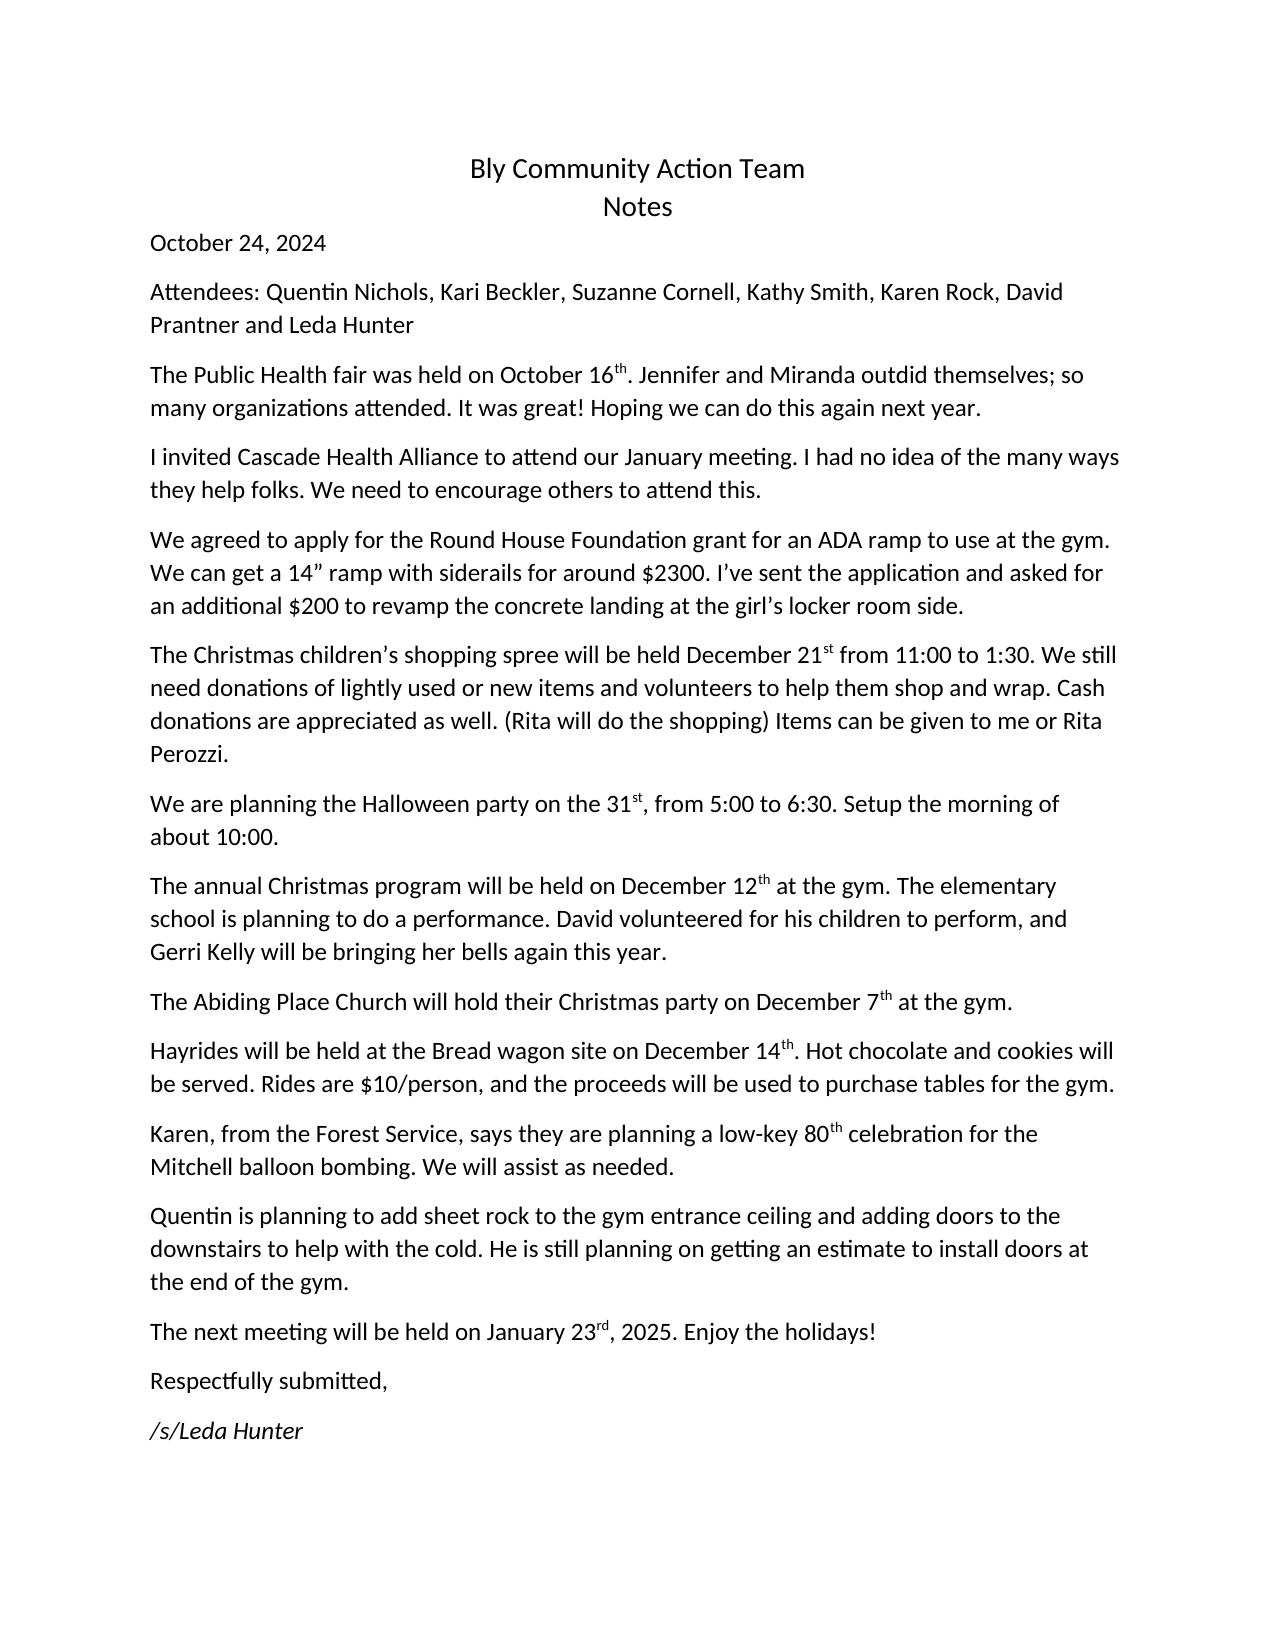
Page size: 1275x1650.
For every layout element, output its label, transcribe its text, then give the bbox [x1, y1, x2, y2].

text Respectfully submitted, [150, 1365, 1125, 1396]
text /s/Leda Hunter [150, 1415, 1125, 1445]
text The annual Christmas program will be held on December 12th at the gym. The elementary school is planning to do a performance. David volunteered for his children to perform, and Gerri Kelly will be bringing her bells again this year. [150, 870, 1125, 967]
text The Christmas children’s shopping spree will be held December 21st from 11:00 to 1:30. We still need donations of lightly used or new items and volunteers to help them shop and wrap. Cash donations are appreciated as well. (Rita will do the shopping) Items can be given to me or Rita Perozzi. [150, 639, 1125, 769]
text The next meeting will be held on January 23rd, 2025. Enjoy the holidays! [150, 1316, 1125, 1346]
text The Abiding Place Church will hold their Christmas party on December 7th at the gym. [150, 986, 1125, 1016]
text Attendees: Quentin Nichols, Kari Beckler, Suzanne Cornell, Kathy Smith, Karen Rock, David Prantner and Leda Hunter [150, 276, 1125, 340]
text Hayrides will be held at the Bread wagon site on December 14th. Hot chocolate and cookies will be served. Rides are $10/person, and the proceeds will be used to purchase tables for the gym. [150, 1035, 1125, 1099]
text Karen, from the Forest Service, says they are planning a low-key 80th celebration for the Mitchell balloon bombing. We will assist as needed. [150, 1118, 1125, 1181]
text Bly Community Action Team [150, 150, 1125, 186]
text I invited Cascade Health Alliance to attend our January meeting. I had no idea of the many ways they help folks. We need to encourage others to attend this. [150, 441, 1125, 505]
text October 24, 2024 [150, 227, 1125, 257]
text The Public Health fair was held on October 16th. Jennifer and Miranda outdid themselves; so many organizations attended. It was great! Hoping we can do this again next year. [150, 359, 1125, 422]
text We are planning the Halloween party on the 31st, from 5:00 to 6:30. Setup the morning of about 10:00. [150, 788, 1125, 851]
text Quentin is planning to add sheet rock to the gym entrance ceiling and adding doors to the downstairs to help with the cold. He is still planning on getting an estimate to install doors at the end of the gym. [150, 1200, 1125, 1297]
text Notes [150, 188, 1125, 224]
text We agreed to apply for the Round House Foundation grant for an ADA ramp to use at the gym. We can get a 14” ramp with siderails for around $2300. I’ve sent the application and asked for an additional $200 to revamp the concrete landing at the girl’s locker room side. [150, 524, 1125, 620]
